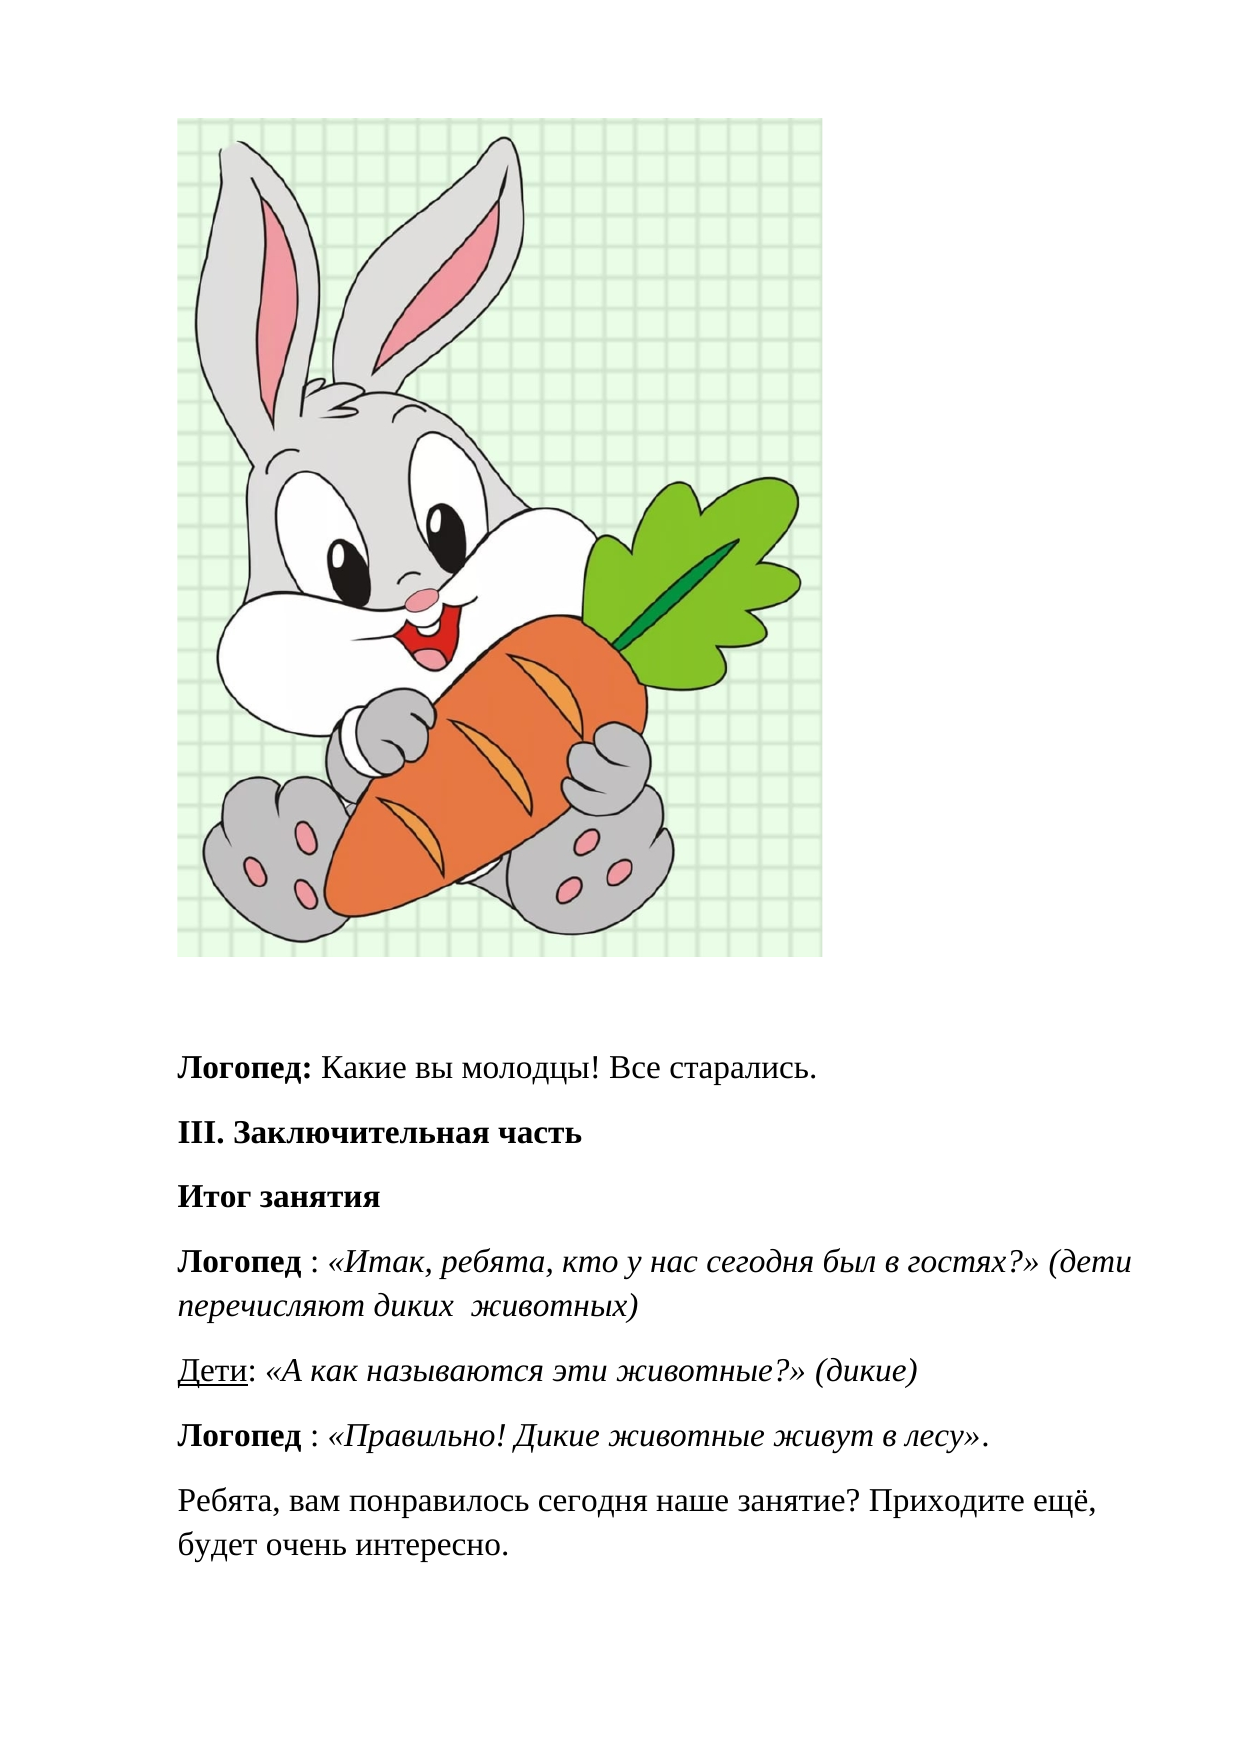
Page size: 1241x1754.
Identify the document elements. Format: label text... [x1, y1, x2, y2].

text Логопед : «Итак, ребята, кто у нас сегодня был в гостях?» (дети перечисляют диких животных) [177, 1242, 1152, 1324]
text Логопед : «Правильно! Дикие животные живут в лесу». [177, 1416, 1152, 1454]
text Логопед: Какие вы молодцы! Все старались. [177, 1047, 1152, 1085]
text III. Заключительная часть [177, 1112, 1152, 1150]
text Итог занятия [177, 1177, 1152, 1215]
text Дети: «А как называются эти животные?» (дикие) [177, 1351, 1152, 1389]
picture [177, 118, 823, 957]
text Ребята, вам понравилось сегодня наше занятие? Приходите ещё, будет очень интересно. [177, 1480, 1152, 1563]
